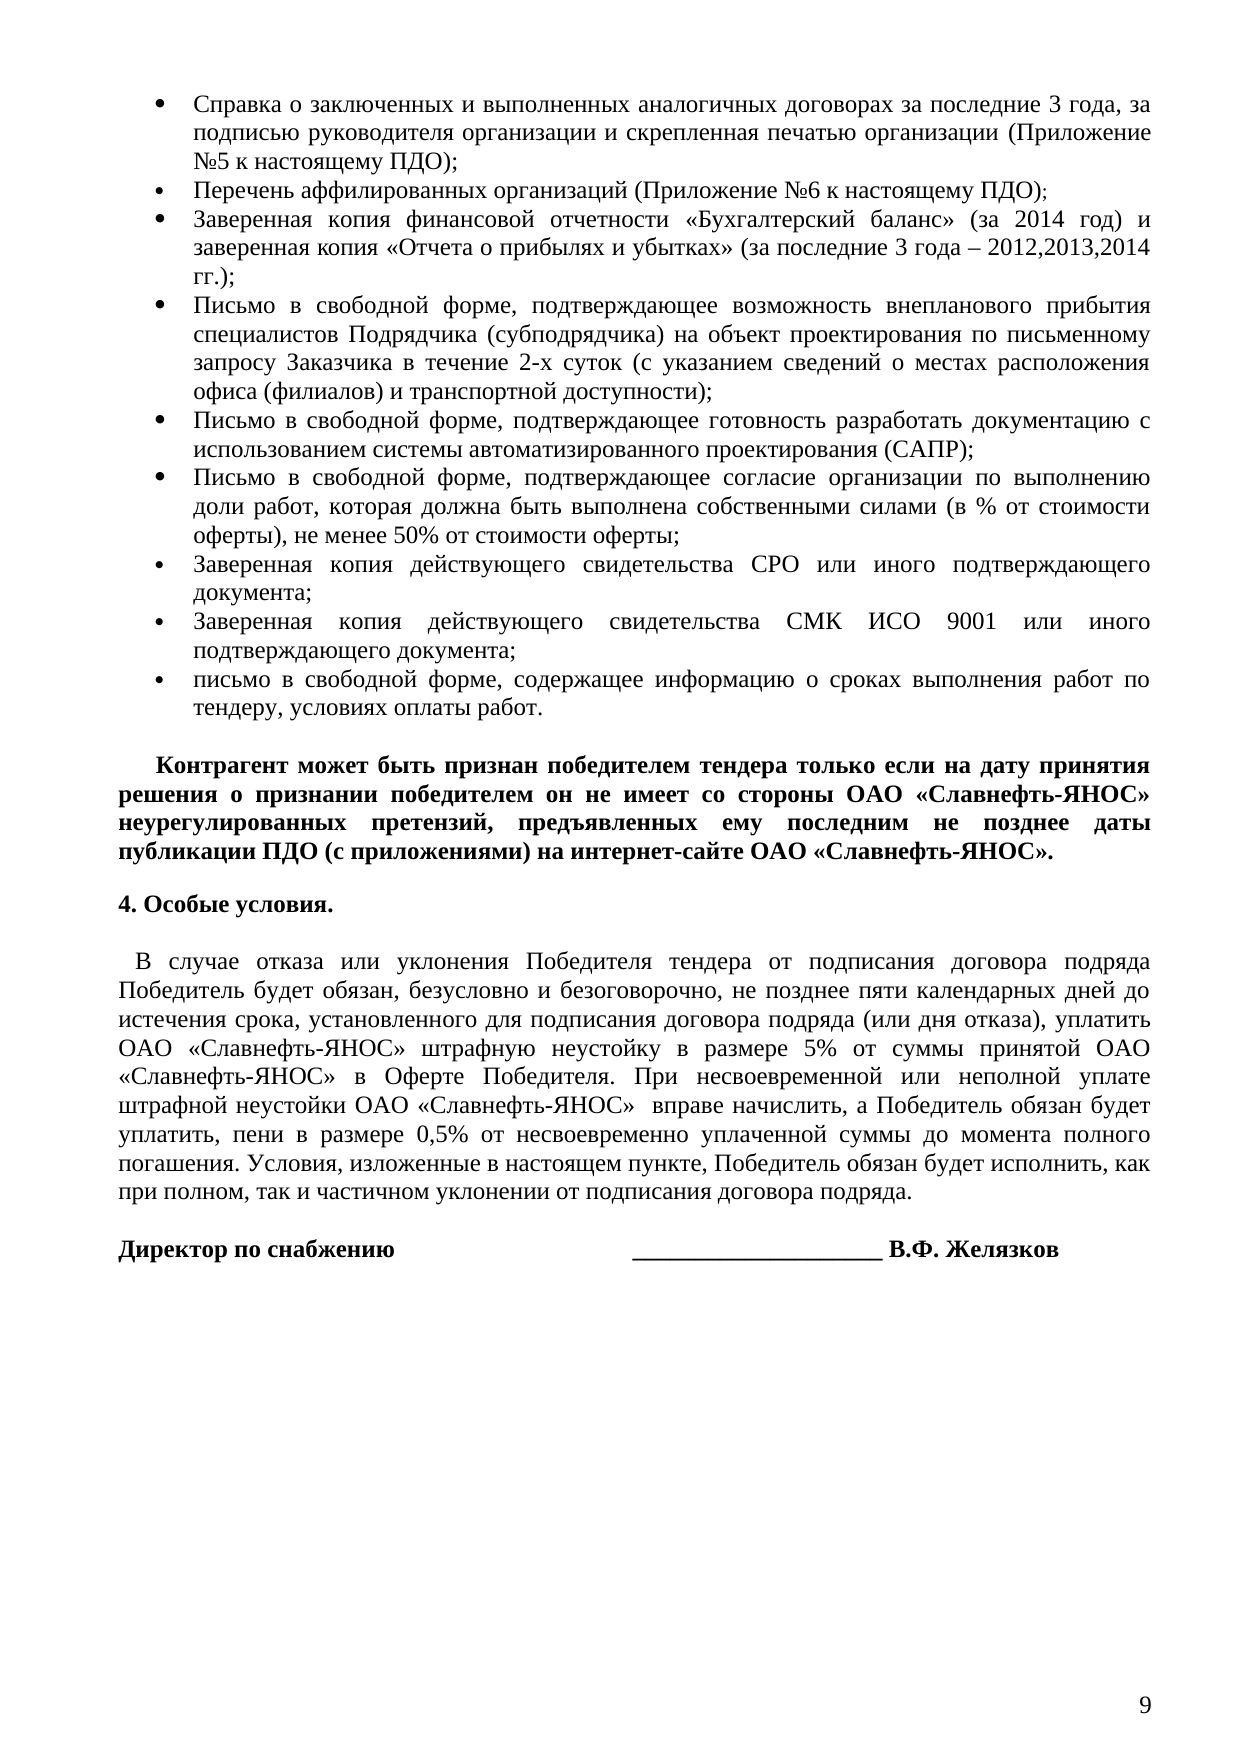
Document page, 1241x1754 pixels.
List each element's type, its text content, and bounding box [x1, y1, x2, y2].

list Письмо в свободной форме, подтверждающее готовность разработать документацию с использованием системы автоматизированного проектирования (САПР); [156, 405, 1152, 462]
text Контрагент может быть признан победителем тендера только если на дату принятия решения о признании победителем он не имеет со стороны ОАО «Славнефть-ЯНОС» неурегулированных претензий, предъявленных ему последним не позднее даты публикации ПДО (с приложениями) на интернет-сайте ОАО «Славнефть-ЯНОС». [118, 750, 1152, 865]
list Письмо в свободной форме, подтверждающее возможность внепланового прибытия специалистов Подрядчика (субподрядчика) на объект проектирования по письменному запросу Заказчика в течение 2-х суток (с указанием сведений о местах расположения офиса (филиалов) и транспортной доступности); [156, 290, 1152, 405]
list Справка о заключенных и выполненных аналогичных договорах за последние 3 года, за подписью руководителя организации и скрепленная печатью организации (Приложение №5 к настоящему ПДО); [156, 89, 1152, 175]
list Перечень аффилированных организаций (Приложение №6 к настоящему ПДО); [156, 175, 1152, 204]
list письмо в свободной форме, содержащее информацию о сроках выполнения работ по тендеру, условиях оплаты работ. [156, 664, 1152, 721]
list Заверенная копия действующего свидетельства СРО или иного подтверждающего документа; [156, 549, 1152, 606]
text В случае отказа или уклонения Победителя тендера от подписания договора подряда Победитель будет обязан, безусловно и безоговорочно, не позднее пяти календарных дней до истечения срока, установленного для подписания договора подряда (или дня отказа), уплатить ОАО «Славнефть-ЯНОС» штрафную неустойку в размере 5% от суммы принятой ОАО «Славнефть-ЯНОС» в Оферте Победителя. При несвоевременной или неполной уплате штрафной неустойки ОАО «Славнефть-ЯНОС» вправе начислить, а Победитель обязан будет уплатить, пени в размере 0,5% от несвоевременно уплаченной суммы до момента полного погашения. Условия, изложенные в настоящем пункте, Победитель обязан будет исполнить, как при полном, так и частичном уклонении от подписания договора подряда. [118, 946, 1152, 1205]
list Письмо в свободной форме, подтверждающее согласие организации по выполнению доли работ, которая должна быть выполнена собственными силами (в % от стоимости оферты), не менее 50% от стоимости оферты; [156, 462, 1152, 549]
list Заверенная копия финансовой отчетности «Бухгалтерский баланс» (за 2014 год) и заверенная копия «Отчета о прибылях и убытках» (за последние 3 года – 2012,2013,2014 гг.); [156, 204, 1152, 290]
list Заверенная копия действующего свидетельства СМК ИСО 9001 или иного подтверждающего документа; [156, 606, 1152, 664]
text 4. Особые условия. [118, 889, 1152, 918]
text Директор по снабжению ____________________ В.Ф. Желязков [118, 1234, 1152, 1263]
